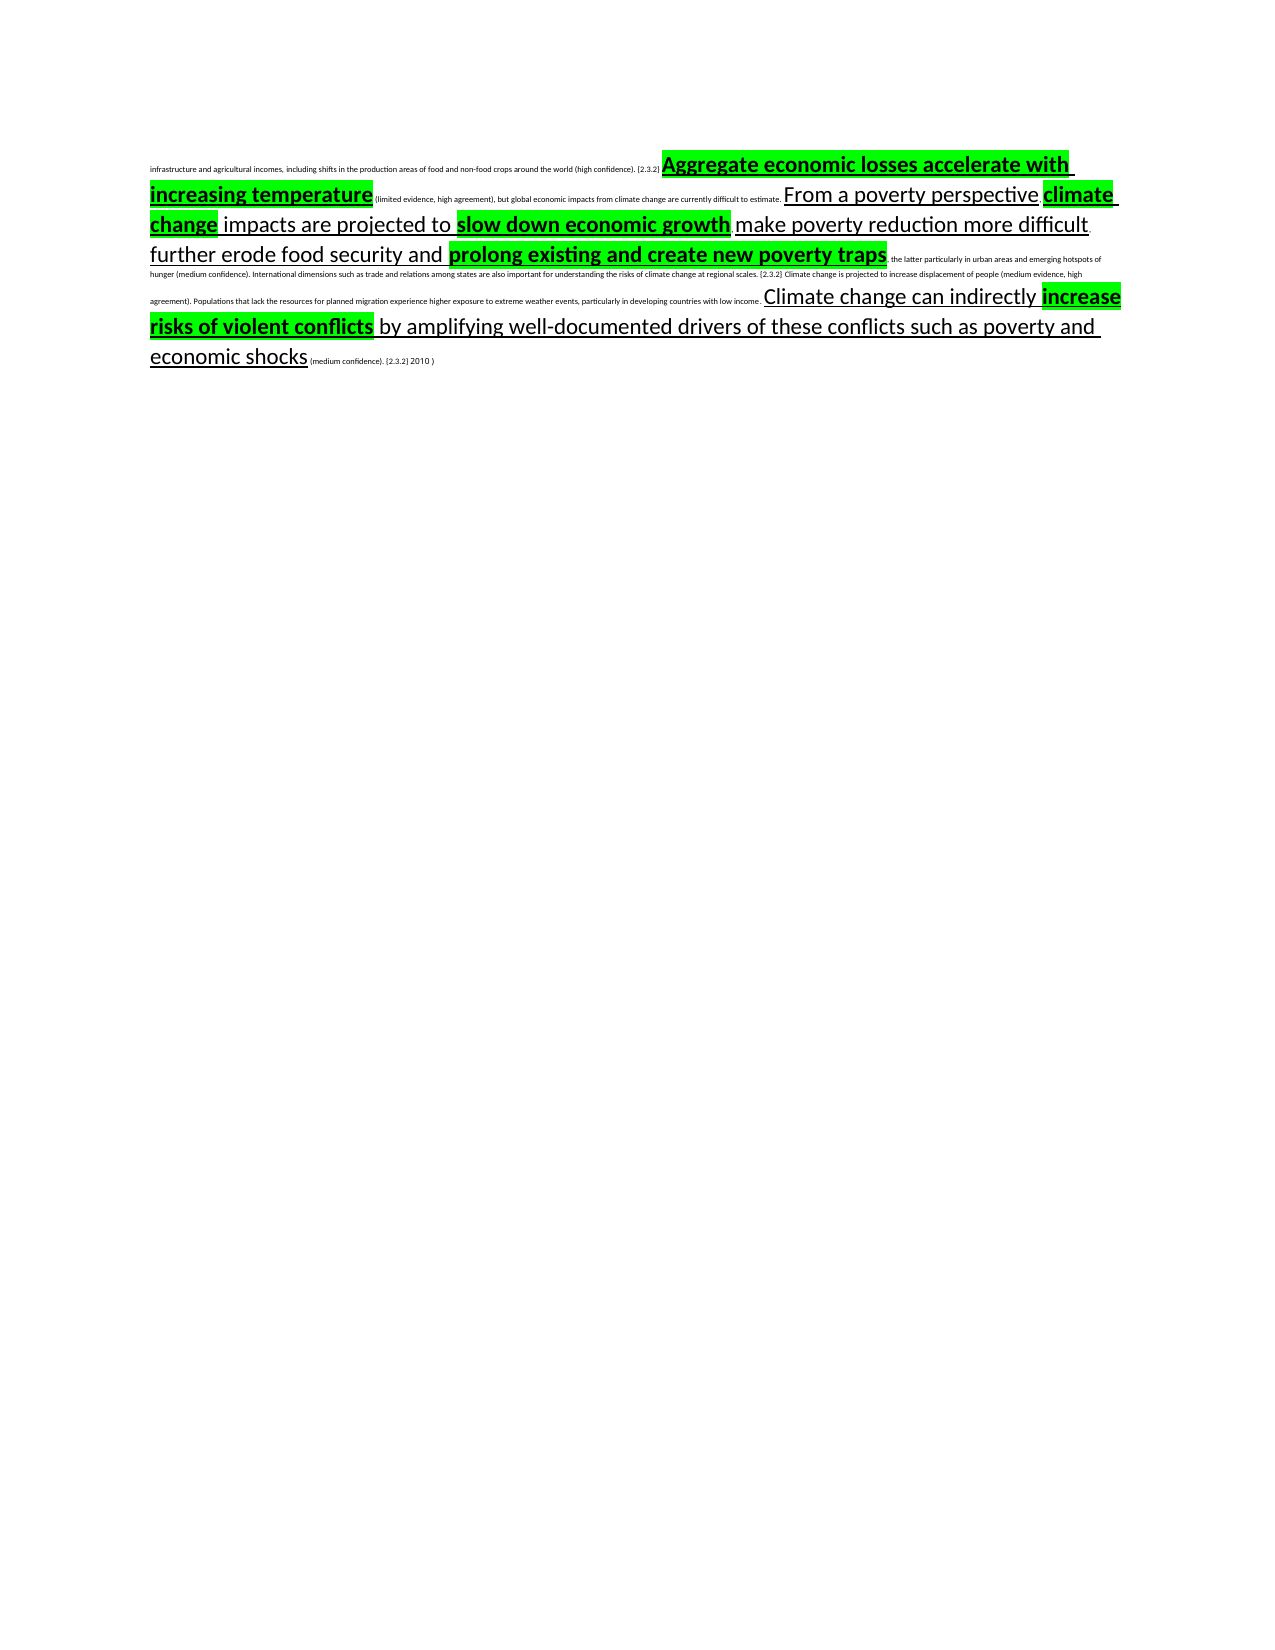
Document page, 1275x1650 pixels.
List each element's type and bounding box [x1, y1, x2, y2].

text [150, 150, 1125, 370]
